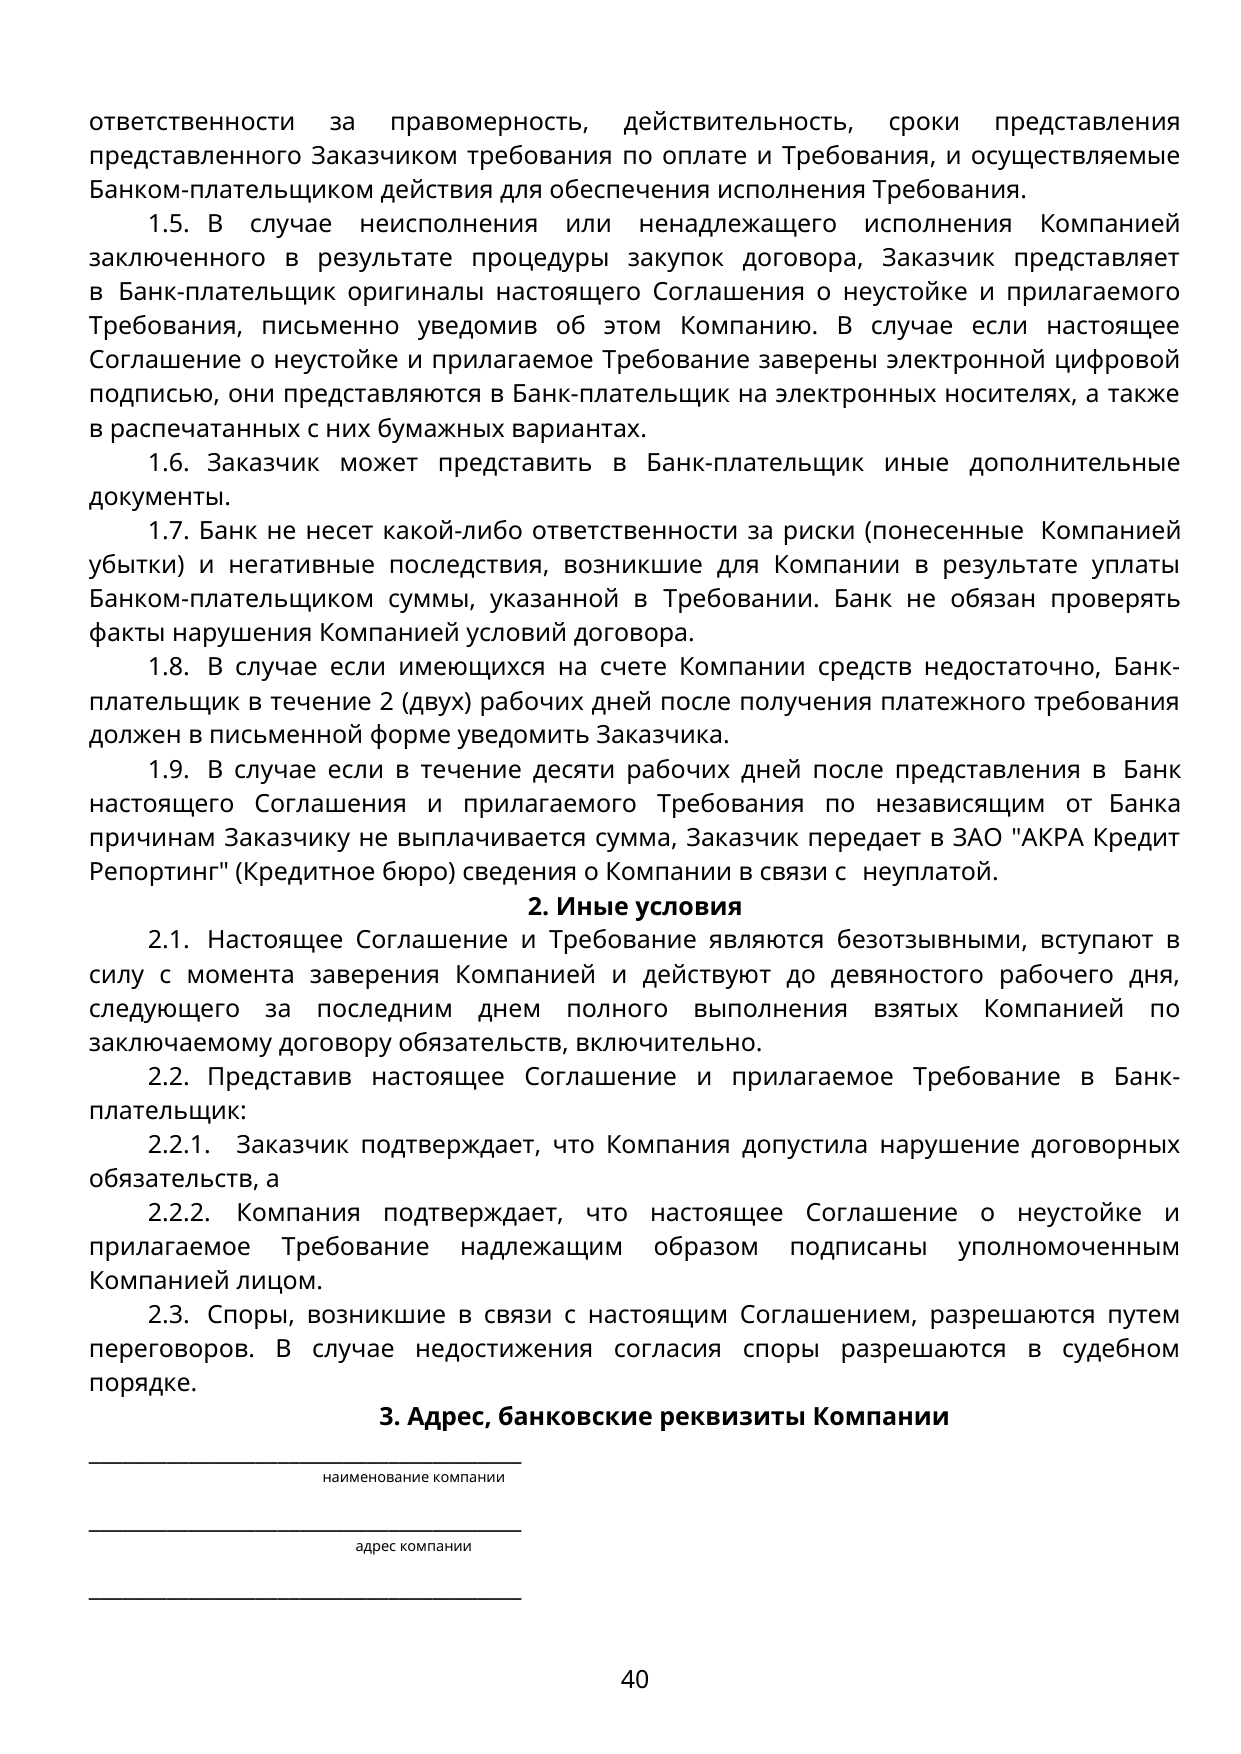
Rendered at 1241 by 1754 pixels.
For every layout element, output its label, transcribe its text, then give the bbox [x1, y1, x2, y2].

text 1.8. В случае если имеющихся на счете Компании средств недостаточно, Банк-плательщик в течение 2 (двух) рабочих дней после получения платежного требования должен в письменной форме уведомить Заказчика. [89, 649, 1181, 751]
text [89, 103, 1181, 206]
text 2.2.2. Компания подтверждает, что настоящее Соглашение о неустойке и прилагаемое Требование надлежащим образом подписаны уполномоченным Компанией лицом. [89, 1195, 1181, 1297]
text 2. Иные условия [89, 888, 1181, 922]
text 1.7. Банк не несет какой-либо ответственности за риски (понесенные Компанией убытки) и негативные последствия, возникшие для Компании в результате уплаты Банком-плательщиком суммы, указанной в Требовании. Банк не обязан проверять факты нарушения Компанией условий договора. [89, 512, 1181, 649]
text 2.1. Настоящее Соглашение и Требование являются безотзывными, вступают в силу с момента заверения Компанией и действуют до девяностого рабочего дня, следующего за последним днем полного выполнения взятых Компанией по заключаемому договору обязательств, включительно. [89, 922, 1181, 1058]
text адрес компании [89, 1535, 738, 1569]
text 2.3. Споры, возникшие в связи с настоящим Соглашением, разрешаются путем переговоров. В случае недостижения согласия споры разрешаются в судебном порядке. [89, 1297, 1181, 1399]
text 1.6. Заказчик может представить в Банк-плательщик иные дополнительные документы. [89, 444, 1181, 512]
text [89, 1569, 1181, 1603]
text _______________________________________ [89, 1501, 1181, 1535]
text 2.2.1. Заказчик подтверждает, что Компания допустила нарушение договорных обязательств, а [89, 1127, 1181, 1195]
text наименование компании [89, 1467, 738, 1501]
text 2.2. Представив настоящее Соглашение и прилагаемое Требование в Банк-плательщик: [89, 1058, 1181, 1127]
text 1.9. В случае если в течение десяти рабочих дней после представления в Банк настоящего Соглашения и прилагаемого Требования по независящим от Банка причинам Заказчику не выплачивается сумма, Заказчик передает в ЗАО "АКРА Кредит Репортинг" (Кредитное бюро) сведения о Компании в связи с неуплатой. [89, 751, 1181, 888]
text 3. Адрес, банковские реквизиты Компании [89, 1399, 1181, 1433]
text _______________________________________ [89, 1433, 1181, 1467]
text 1.5. В случае неисполнения или ненадлежащего исполнения Компанией заключенного в результате процедуры закупок договора, Заказчик представляет в Банк-плательщик оригиналы настоящего Соглашения о неустойке и прилагаемого Требования, письменно уведомив об этом Компанию. В случае если настоящее Соглашение о неустойке и прилагаемое Требование заверены электронной цифровой подписью, они представляются в Банк-плательщик на электронных носителях, а также в распечатанных с них бумажных вариантах. [89, 206, 1181, 444]
